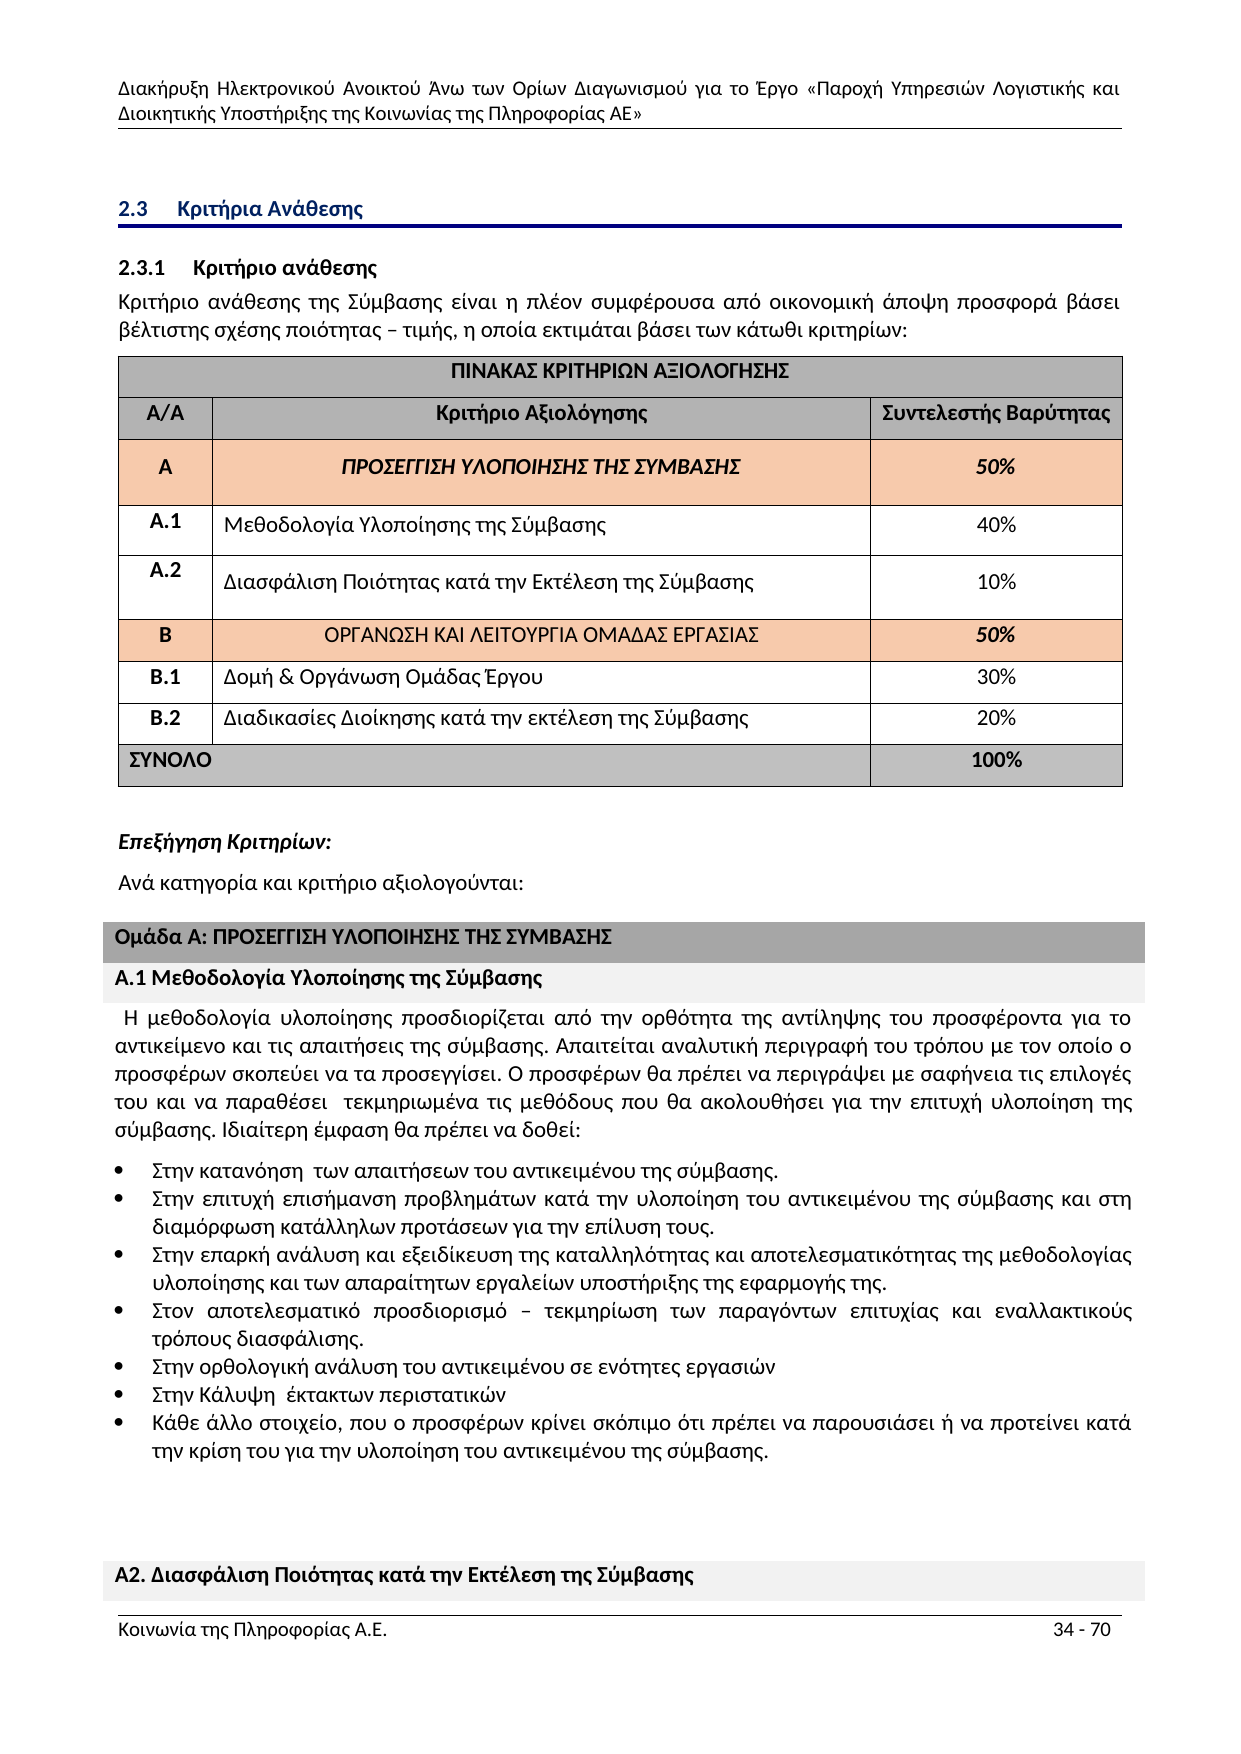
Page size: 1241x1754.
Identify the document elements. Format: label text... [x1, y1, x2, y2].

table_cell 30% [871, 662, 1122, 702]
table_header ΠΙΝΑΚΑΣ ΚΡΙΤΗΡΙΩΝ ΑΞΙΟΛΟΓΗΣΗΣ [119, 357, 1122, 397]
table_cell 10% [871, 556, 1122, 619]
table_cell Α.2 [119, 556, 212, 619]
table_cell Διαδικασίες Διοίκησης κατά την εκτέλεση της Σύμβασης [213, 704, 870, 744]
table_cell Α.1 Μεθοδολογία Υλοποίησης της Σύμβασης [103, 963, 1145, 1003]
subtitle Κριτήρια Ανάθεσης [118, 194, 1122, 224]
text Επεξήγηση Κριτηρίων: [118, 827, 1122, 855]
table_cell Κριτήριο Αξιολόγησης [213, 398, 870, 439]
table_cell Η μεθοδολογία υλοποίησης προσδιορίζεται από την ορθότητα της αντίληψης του προσφέροντα για το αντικείμενο και τις απαιτήσεις της σύμβασης. Απαιτείται αναλυτική περιγραφή του τρόπου με τον οποίο ο προσφέρων σκοπεύει να τα προσεγγίσει. Ο προσφέρων θα πρέπει να περιγράψει με σαφήνεια τις επιλογές του και να παραθέσει τεκμηριωμένα τις μεθόδους που θα ακολουθήσει για την επιτυχή υλοποίηση της σύμβασης. Ιδιαίτερη έμφαση θα πρέπει να δοθεί: Στην κατανόηση των απαιτήσεων του αντικειμένου της σύμβασης. Στην επιτυχή επισήμανση προβλημάτων κατά την υλοποίηση του αντικειμένου της σύμβασης και στη διαμόρφωση κατάλληλων προτάσεων για την επίλυση τους. Στην επαρκή ανάλυση και εξειδίκευση της καταλληλότητας και αποτελεσματικότητας της μεθοδολογίας υλοποίησης και των απαραίτητων εργαλείων υποστήριξης της εφαρμογής της. Στον αποτελεσματικό προσδιορισμό – τεκμηρίωση των παραγόντων επιτυχίας και εναλλακτικούς τρόπους διασφάλισης. Στην ορθολογική ανάλυση του αντικειμένου σε ενότητες εργασιών Στην Κάλυψη έκτακτων περιστατικών Κάθε άλλο στοιχείο, που ο προσφέρων κρίνει σκόπιμο ότι πρέπει να παρουσιάσει ή να προτείνει κατά την κρίση του για την υλοποίηση του αντικειμένου της σύμβασης. [103, 1003, 1145, 1561]
table_cell Α [119, 440, 212, 505]
table_cell ΠΡΟΣΕΓΓΙΣΗ ΥΛΟΠΟΙΗΣΗΣ ΤΗΣ ΣΥΜΒΑΣΗΣ [213, 440, 870, 505]
table_cell Α2. Διασφάλιση Ποιότητας κατά την Εκτέλεση της Σύμβασης [103, 1561, 1145, 1601]
table_cell B.1 [119, 662, 212, 702]
table_header Ομάδα Α: ΠΡΟΣΕΓΓΙΣΗ ΥΛΟΠΟΙΗΣΗΣ ΤΗΣ ΣΥΜΒΑΣΗΣ [103, 922, 1145, 963]
table_cell ΟΡΓΑΝΩΣΗ ΚΑΙ ΛΕΙΤΟΥΡΓΙΑ ΟΜΑΔΑΣ ΕΡΓΑΣΙΑΣ [213, 620, 870, 661]
table_cell B.2 [119, 704, 212, 744]
table_cell Α/Α [119, 398, 212, 439]
table_cell 50% [871, 440, 1122, 505]
table_cell Α.1 [119, 506, 212, 554]
table_cell Διασφάλιση Ποιότητας κατά την Εκτέλεση της Σύμβασης [213, 556, 870, 619]
table_cell 20% [871, 704, 1122, 744]
text Κριτήριο ανάθεσης της Σύμβασης είναι η πλέον συμφέρουσα από οικονομική άποψη προσφορά βάσει βέλτιστης σχέσης ποιότητας – τιμής, η οποία εκτιμάται βάσει των κάτωθι κριτηρίων: [118, 287, 1122, 343]
table_cell ΣΥΝΟΛΟ [119, 745, 870, 786]
table_cell 40% [871, 506, 1122, 554]
table_cell Β [119, 620, 212, 661]
table_cell Μεθοδολογία Υλοποίησης της Σύμβασης [213, 506, 870, 554]
table_cell Συντελεστής Βαρύτητας [871, 398, 1122, 439]
table_cell 100% [871, 745, 1122, 786]
subtitle Κριτήριο ανάθεσης [118, 253, 1122, 281]
table_cell Δομή & Οργάνωση Ομάδας Έργου [213, 662, 870, 702]
text Ανά κατηγορία και κριτήριο αξιολογούνται: [118, 868, 1122, 896]
table_cell 50% [871, 620, 1122, 661]
